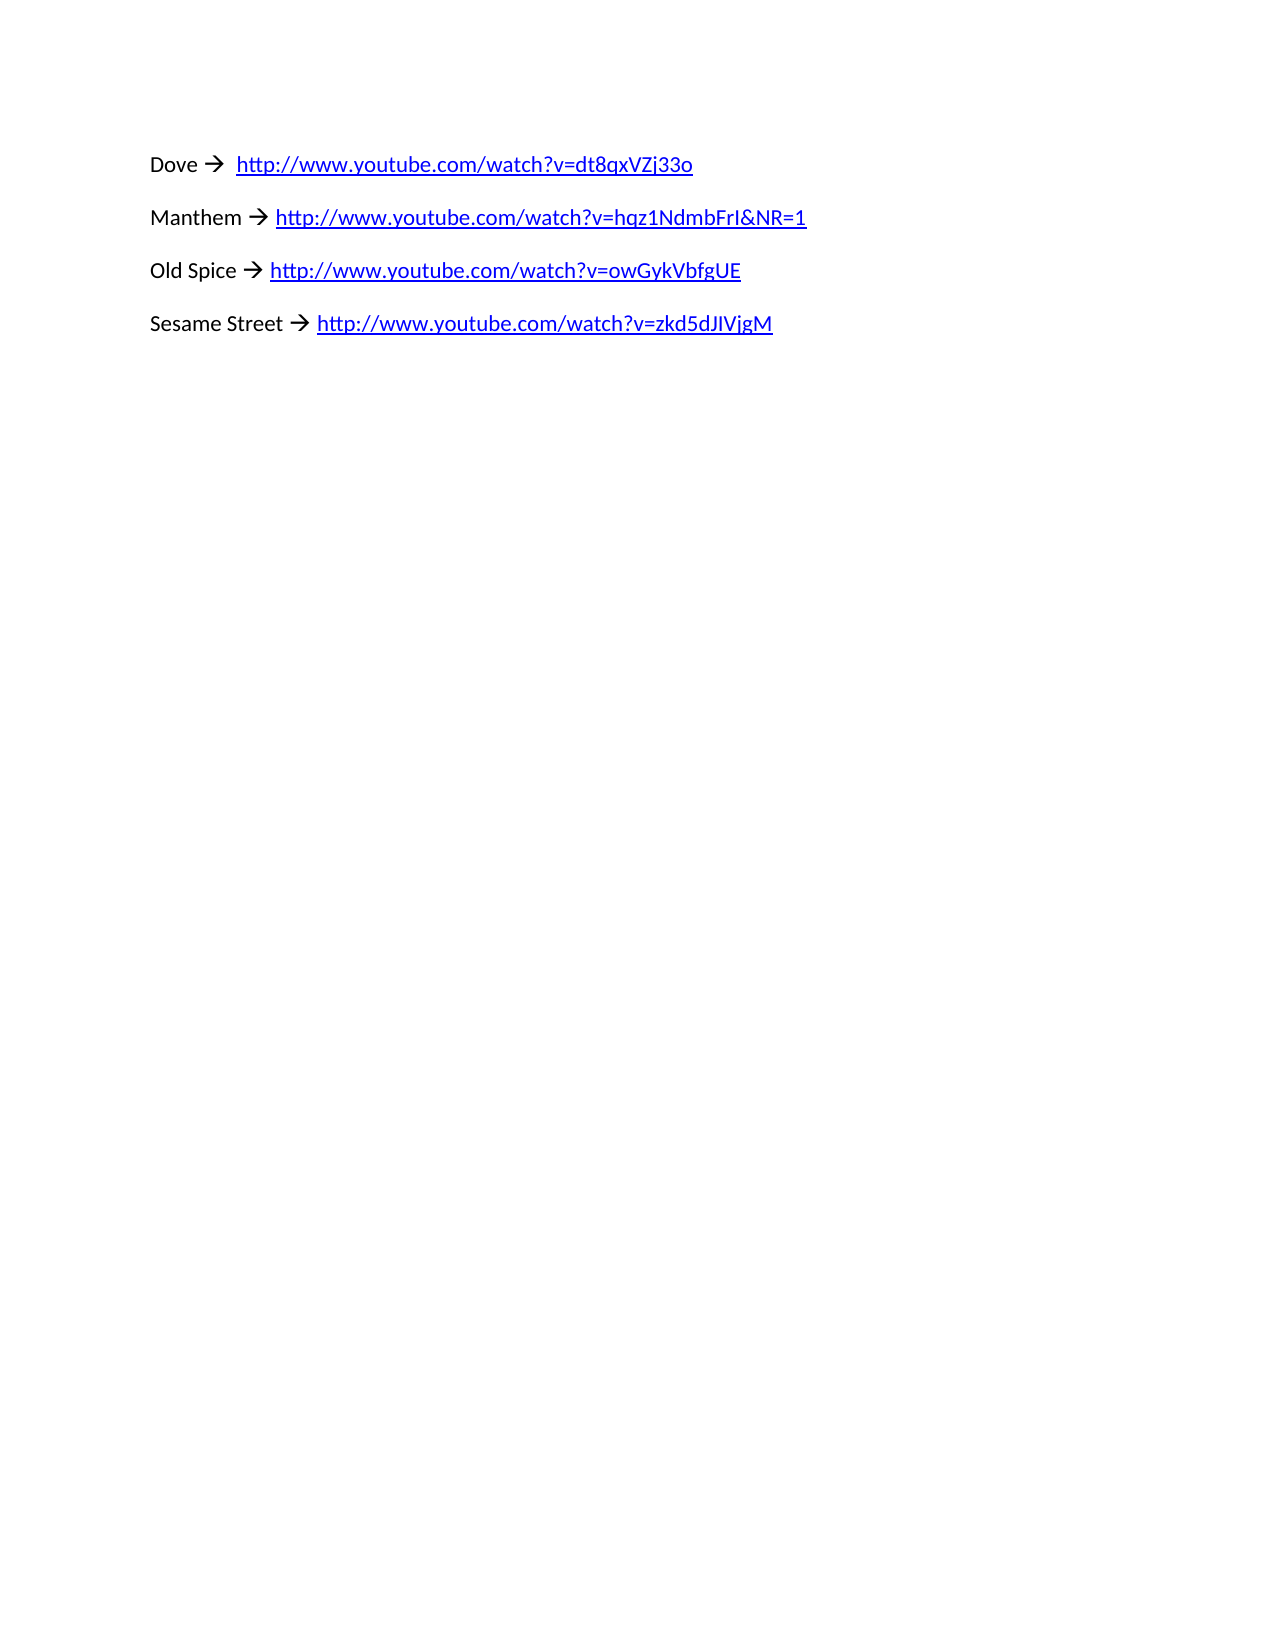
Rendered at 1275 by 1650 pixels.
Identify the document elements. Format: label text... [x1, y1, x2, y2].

text Sesame Street http://www.youtube.com/watch?v=zkd5dJIVjgM [150, 309, 1125, 337]
text Manthem http://www.youtube.com/watch?v=hqz1NdmbFrI&NR=1 [150, 203, 1125, 231]
text Dove http://www.youtube.com/watch?v=dt8qxVZj33o [150, 150, 1125, 178]
text Old Spice http://www.youtube.com/watch?v=owGykVbfgUE [150, 256, 1125, 284]
